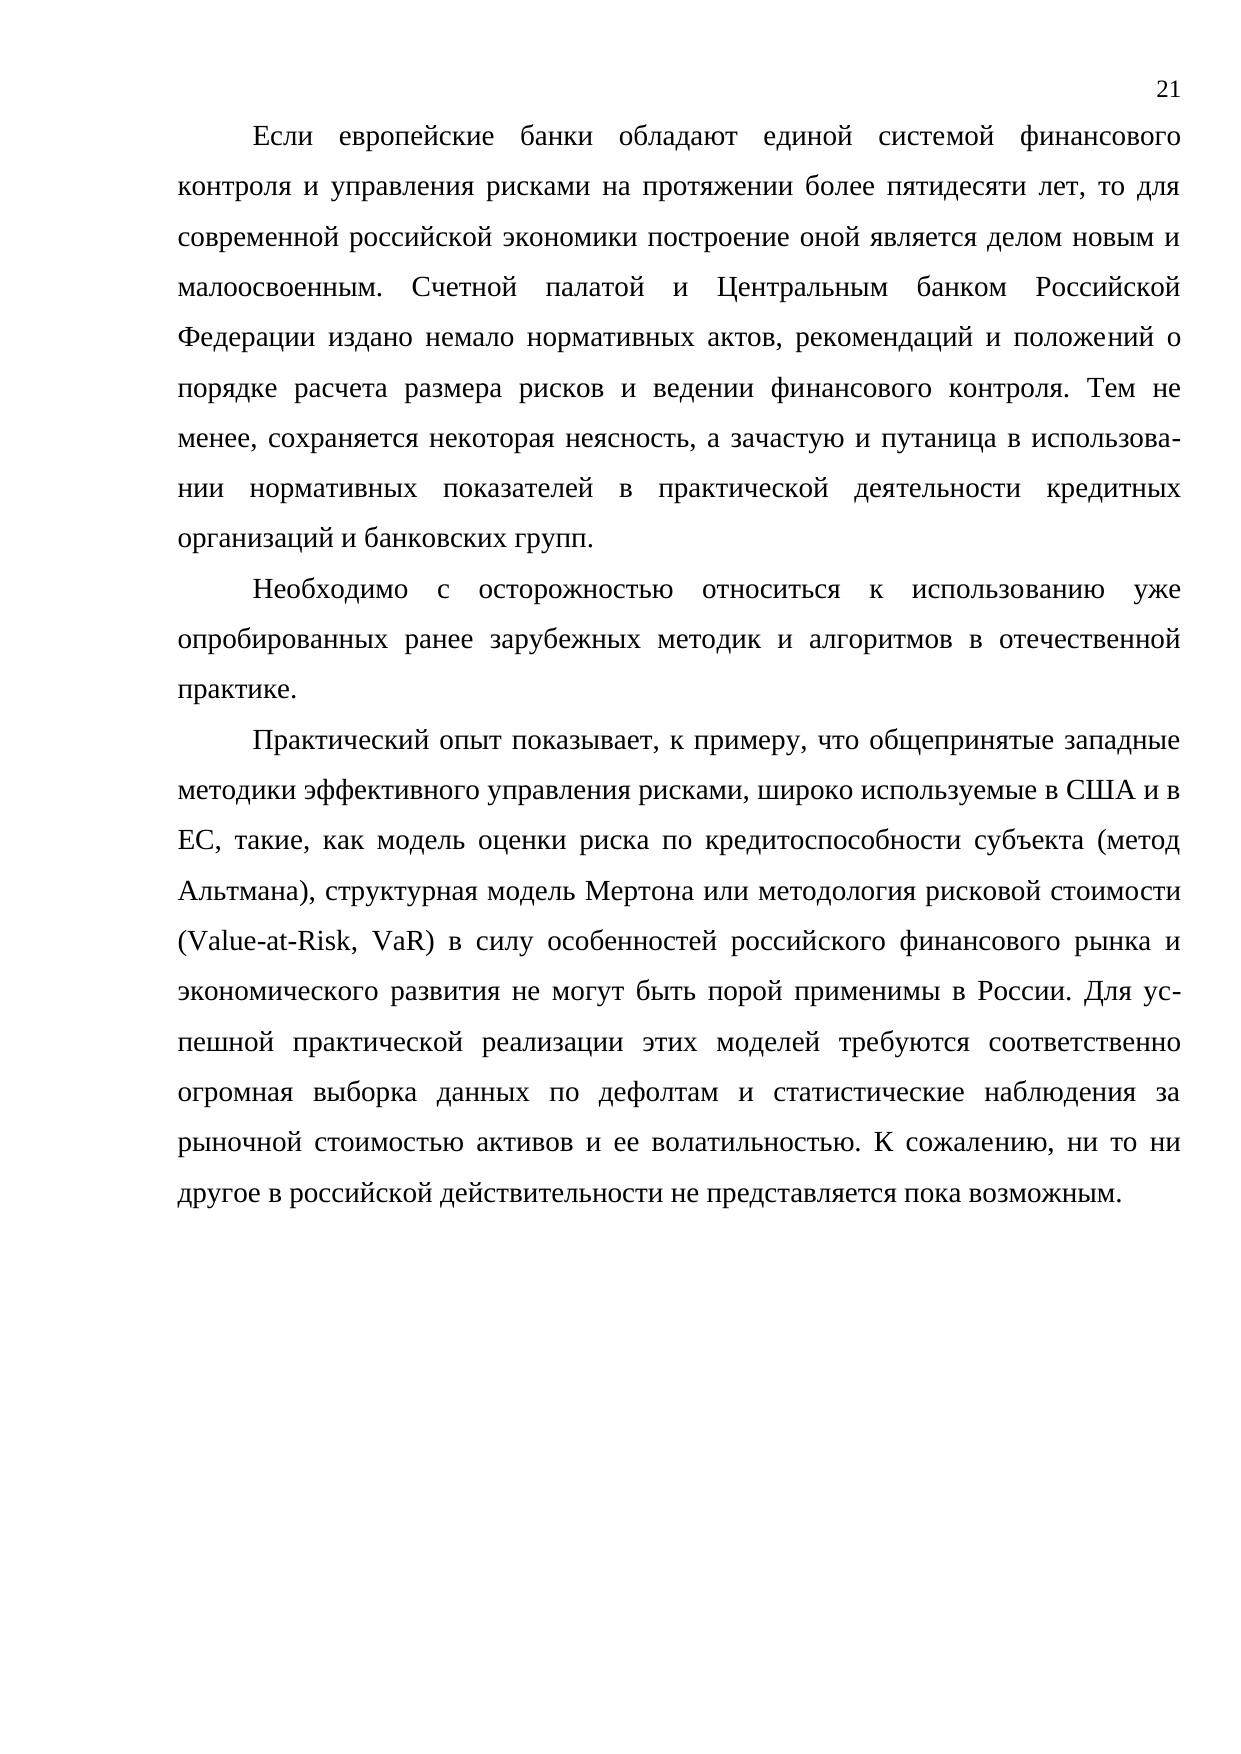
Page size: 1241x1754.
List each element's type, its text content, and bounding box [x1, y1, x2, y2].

text Необходимо с осторожностью относиться к использованию уже опробированных ранее зарубежных методик и алгоритмов в отечественной практике. [177, 571, 1181, 705]
text Если европейские банки обладают единой системой финансового контроля и управления рисками на протяжении более пятидесяти лет, то для современной российской экономики построение оной является делом новым и малоосвоенным. Счетной палатой и Центральным банком Российской Федерации издано немало нормативных актов, рекомендаций и положений о порядке расчета размера рисков и ведении финансового контроля. Тем не менее, сохраняется некоторая неясность, а зачастую и путаница в использовании нормативных показателей в практической деятельности кредитных организаций и банковских групп. [177, 118, 1181, 554]
text Практический опыт показывает, к примеру, что общепринятые западные методики эффективного управления рисками, широко используемые в США и в ЕС, такие, как модель оценки риска по кредитоспособности субъекта (метод Альтмана), структурная модель Мертона или методология рисковой стоимости (Value-at-Risk, VaR) в силу особенностей российского финансового рынка и экономического развития не могут быть порой применимы в России. Для успешной практической реализации этих моделей требуются соответственно огромная выборка данных по дефолтам и статистические наблюдения за рыночной стоимостью активов и ее волатильностью. К сожалению, ни то ни другое в российской действительности не представляется пока возможным. [177, 722, 1181, 1208]
